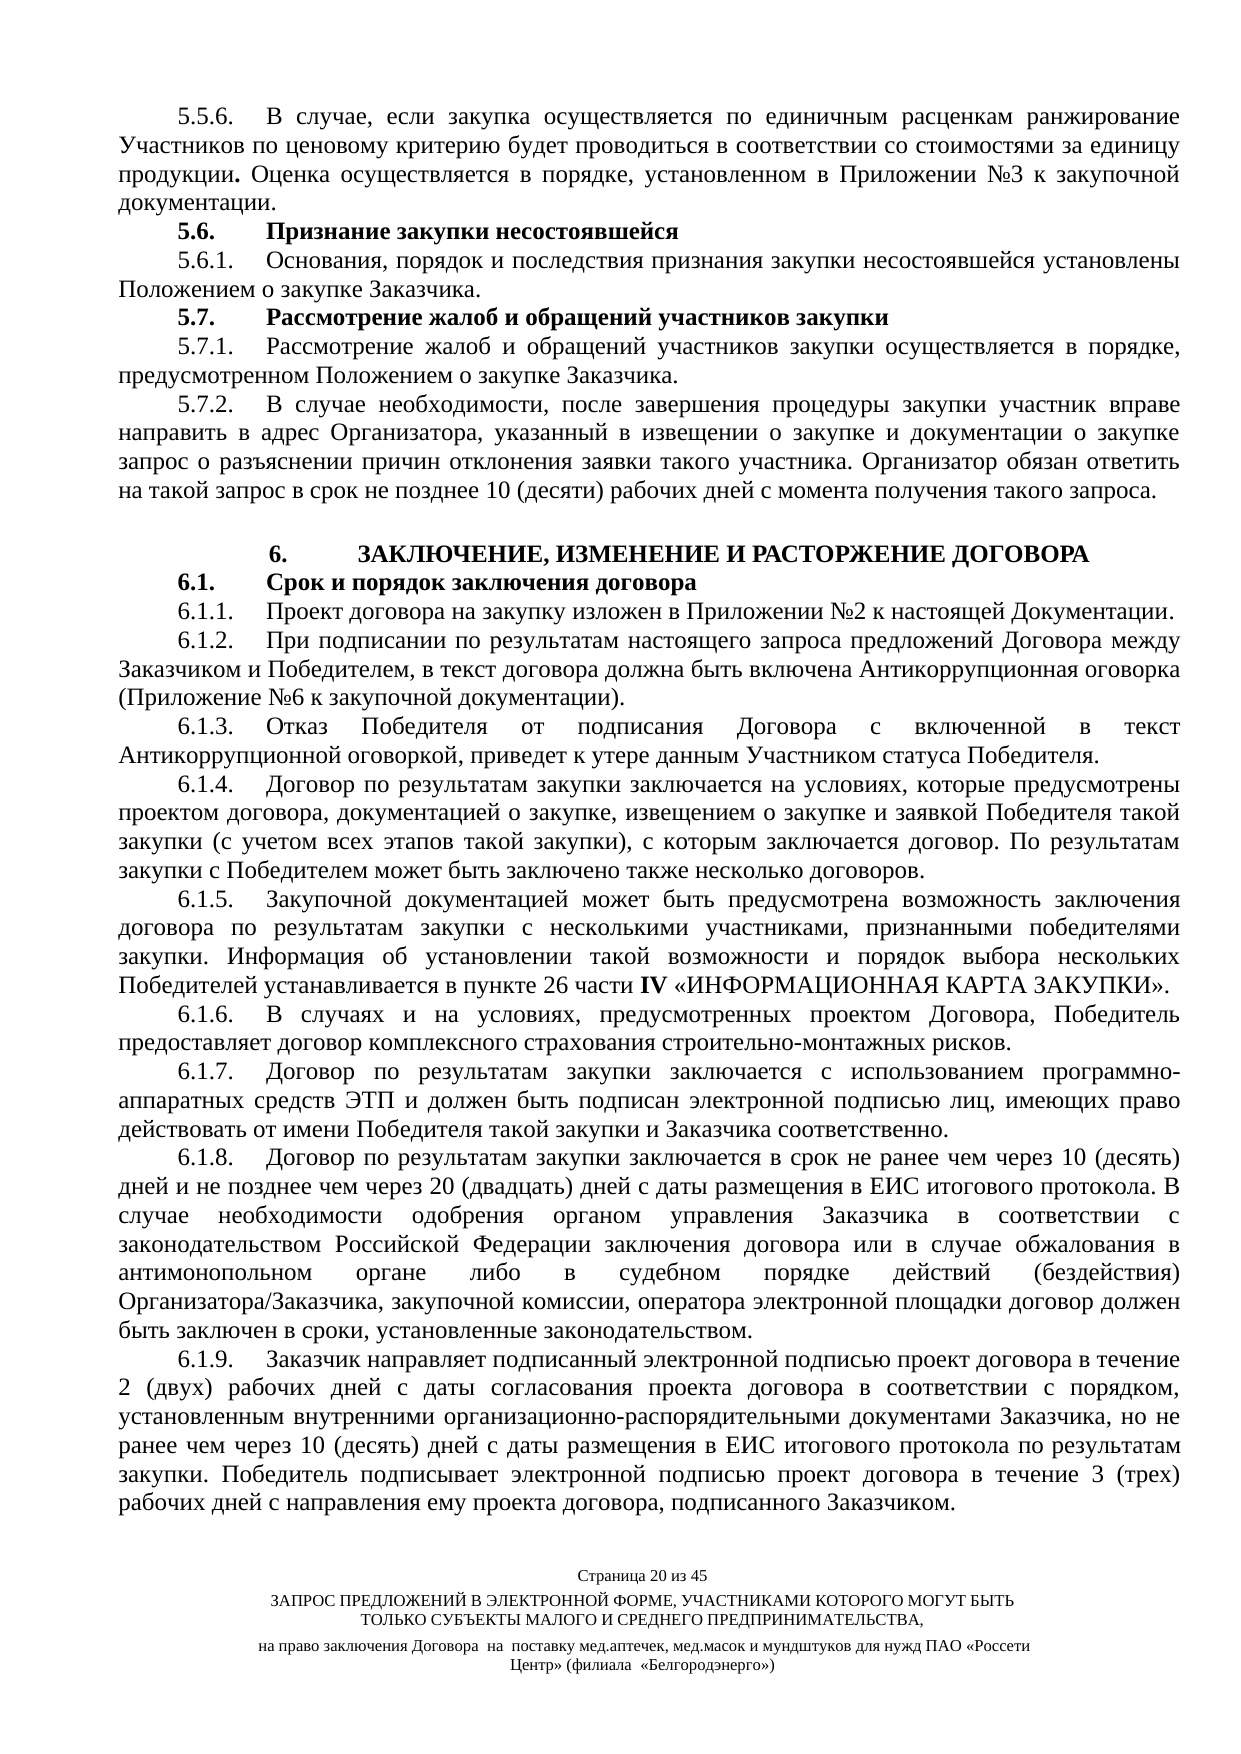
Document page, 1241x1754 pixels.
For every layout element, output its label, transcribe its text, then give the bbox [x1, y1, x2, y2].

subtitle Закупочной документацией может быть предусмотрена возможность заключения договора по результатам закупки с несколькими участниками, признанными победителями закупки. Информация об установлении такой возможности и порядок выбора нескольких Победителей устанавливается в пункте 26 части IV «ИНФОРМАЦИОННАЯ КАРТА ЗАКУПКИ». [118, 884, 1181, 999]
subtitle Рассмотрение жалоб и обращений участников закупки осуществляется в порядке, предусмотренном Положением о закупке Заказчика. [118, 331, 1181, 389]
subtitle Договор по результатам закупки заключается в срок не ранее чем через 10 (десять) дней и не позднее чем через 20 (двадцать) дней с даты размещения в ЕИС итогового протокола. В случае необходимости одобрения органом управления Заказчика в соответствии с законодательством Российской Федерации заключения договора или в случае обжалования в антимонопольном органе либо в судебном порядке действий (бездействия) Организатора/Заказчика, закупочной комиссии, оператора электронной площадки договор должен быть заключен в сроки, установленные законодательством. [118, 1142, 1181, 1344]
subtitle При подписании по результатам настоящего запроса предложений Договора между Заказчиком и Победителем, в текст договора должна быть включена Антикоррупционная оговорка (Приложение №6 к закупочной документации). [118, 625, 1181, 711]
subtitle Договор по результатам закупки заключается на условиях, которые предусмотрены проектом договора, документацией о закупке, извещением о закупке и заявкой Победителя такой закупки (с учетом всех этапов такой закупки), с которым заключается договор. По результатам закупки с Победителем может быть заключено также несколько договоров. [118, 769, 1181, 884]
subtitle Договор по результатам закупки заключается с использованием программно-аппаратных средств ЭТП и должен быть подписан электронной подписью лиц, имеющих право действовать от имени Победителя такой закупки и Заказчика соответственно. [118, 1056, 1181, 1142]
subtitle Отказ Победителя от подписания Договора с включенной в текст Антикоррупционной оговоркой, приведет к утере данным Участником статуса Победителя. [118, 711, 1181, 769]
subtitle Проект договора на закупку изложен в Приложении №2 к настоящей Документации. [118, 596, 1181, 625]
subtitle В случае необходимости, после завершения процедуры закупки участник вправе направить в адрес Организатора, указанный в извещении о закупке и документации о закупке запрос о разъяснении причин отклонения заявки такого участника. Организатор обязан ответить на такой запрос в срок не позднее 10 (десяти) рабочих дней с момента получения такого запроса. [118, 389, 1181, 504]
subtitle ЗАКЛЮЧЕНИЕ, ИЗМЕНЕНИЕ И РАСТОРЖЕНИЕ ДОГОВОРА [118, 539, 1181, 567]
subtitle Срок и порядок заключения договора [118, 567, 1181, 596]
subtitle Рассмотрение жалоб и обращений участников закупки [118, 302, 1181, 331]
subtitle В случаях и на условиях, предусмотренных проектом Договора, Победитель предоставляет договор комплексного страхования строительно-монтажных рисков. [118, 999, 1181, 1056]
subtitle Основания, порядок и последствия признания закупки несостоявшейся установлены Положением о закупке Заказчика. [118, 245, 1181, 302]
subtitle Признание закупки несостоявшейся [118, 216, 1181, 245]
subtitle В случае, если закупка осуществляется по единичным расценкам ранжирование Участников по ценовому критерию будет проводиться в соответствии со стоимостями за единицу продукции. Оценка осуществляется в порядке, установленном в Приложении №3 к закупочной документации. [118, 101, 1181, 216]
subtitle Заказчик направляет подписанный электронной подписью проект договора в течение 2 (двух) рабочих дней с даты согласования проекта договора в соответствии с порядком, установленным внутренними организационно-распорядительными документами Заказчика, но не ранее чем через 10 (десять) дней с даты размещения в ЕИС итогового протокола по результатам закупки. Победитель подписывает электронной подписью проект договора в течение 3 (трех) рабочих дней с направления ему проекта договора, подписанного Заказчиком. [118, 1344, 1181, 1516]
